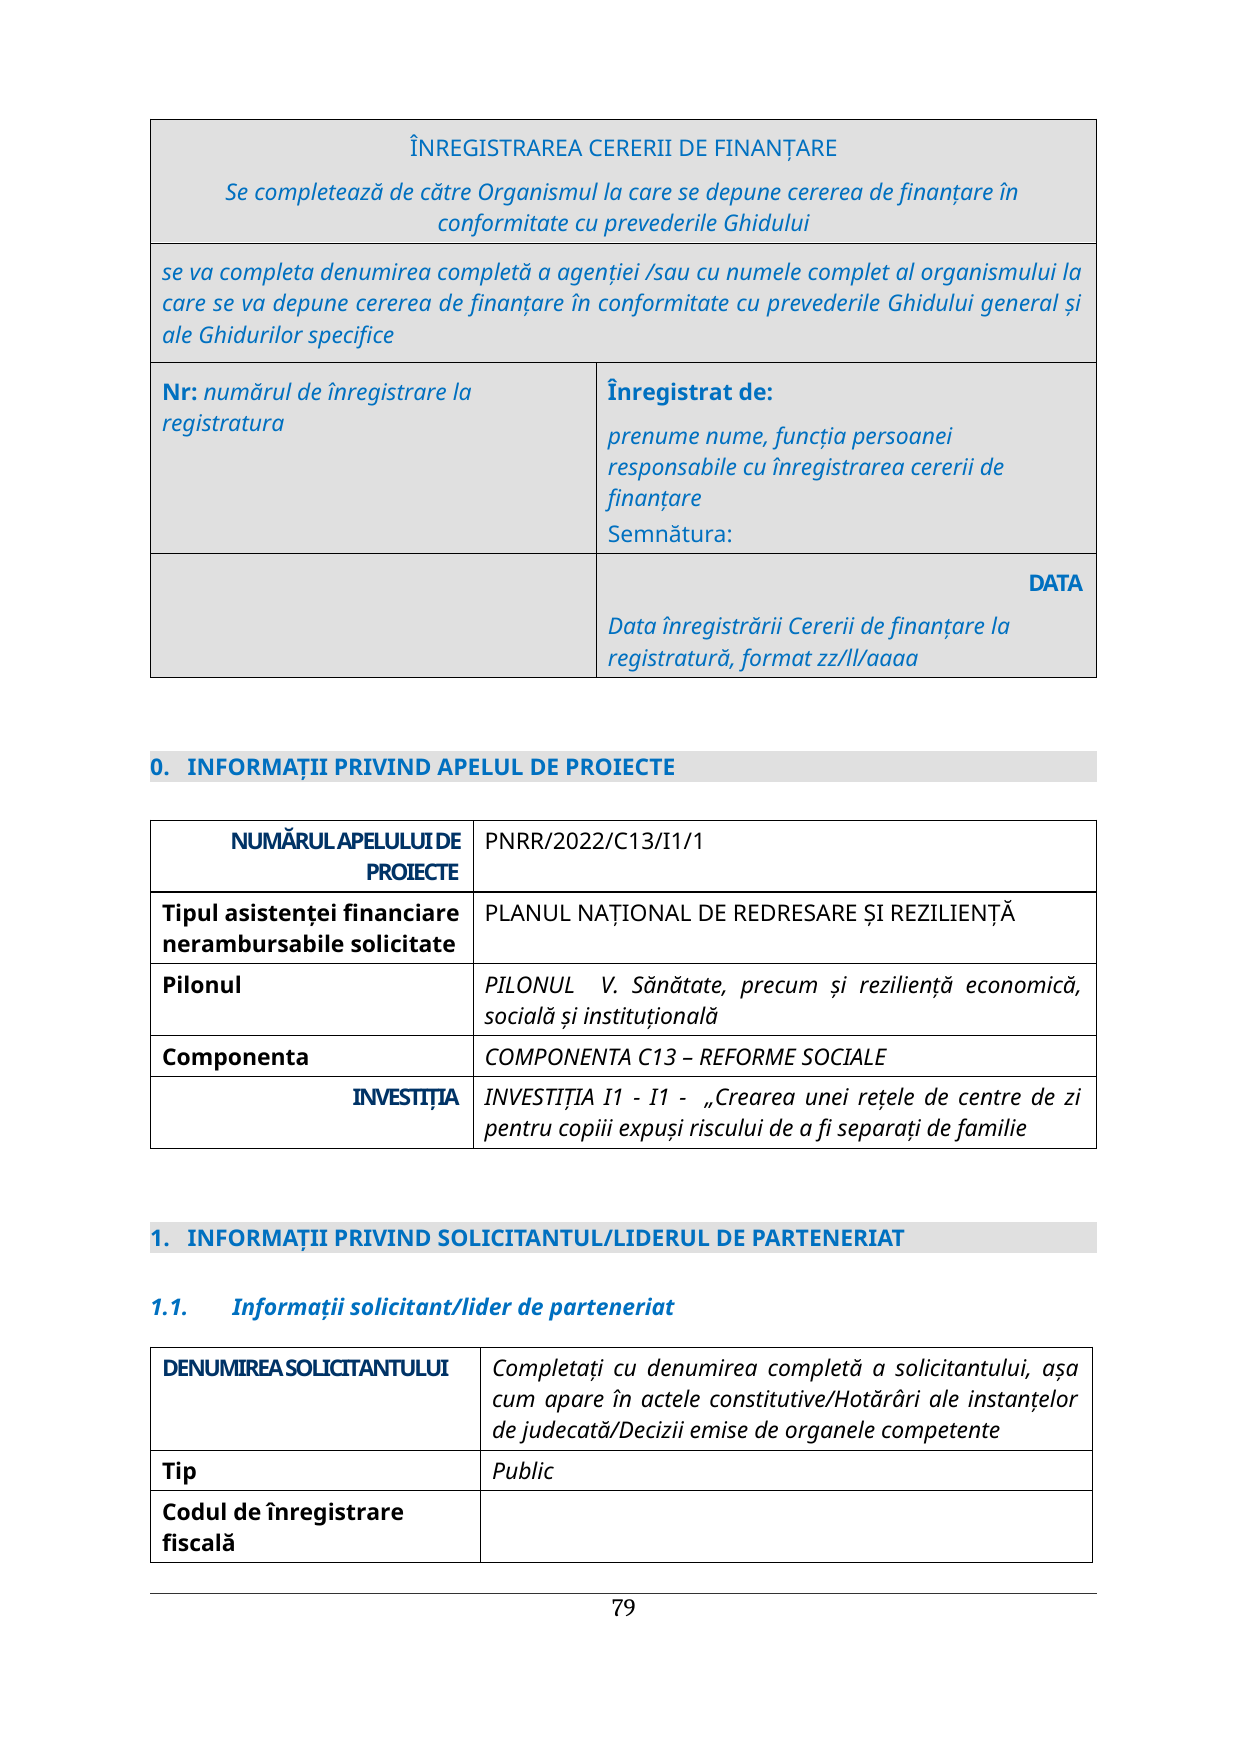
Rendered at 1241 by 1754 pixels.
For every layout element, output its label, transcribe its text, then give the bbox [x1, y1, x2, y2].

table_cell Data Data înregistrării Cererii de finanţare la registratură, format zz/ll/aaaa [597, 554, 1096, 677]
table_header Denumirea solicitantului [151, 1348, 480, 1450]
table_cell [151, 554, 596, 677]
table_cell Investiția [151, 1077, 473, 1148]
table_cell Tipul asistenței financiare nerambursabile solicitate [151, 893, 473, 963]
table_cell Înregistrat de: prenume nume, funcţia persoanei responsabile cu înregistrarea cererii de finanţare Semnătura: [597, 363, 1096, 553]
table_cell Componenta [151, 1036, 473, 1076]
table_cell COMPONENTA C13 – REFORME SOCIALE [474, 1036, 1096, 1076]
table_header Completaţi cu denumirea completă a solicitantului, aşa cum apare în actele constitutive/Hotărâri ale instanțelor de judecată/Decizii emise de organele competente [481, 1348, 1092, 1450]
table_cell PILONUL V. Sănătate, precum și reziliență economică, socială și instituțională [474, 964, 1096, 1035]
table_header ÎNREGISTRAREA CERERII DE FINANŢARE Se completează de către Organismul la care se depune cererea de finanțare în conformitate cu prevederile Ghidului [151, 120, 1096, 242]
table_header Numărul apelului de proiecte [151, 821, 473, 891]
table_cell Nr: numărul de înregistrare la registratura [151, 363, 596, 553]
list INFORMAȚII PRIVIND APELUL DE PROIECTE [150, 751, 1097, 782]
table_cell [481, 1491, 1092, 1562]
table_cell INVESTIȚIA I1 - I1 - „Crearea unei rețele de centre de zi pentru copiii expuși riscului de a fi separați de familie [474, 1077, 1096, 1148]
table_cell Tip [151, 1451, 480, 1490]
table_cell Codul de înregistrare fiscală [151, 1491, 480, 1562]
list INFORMAŢII PRIVIND SOLICITANTUL/LIDERUL DE PARTENERIAT [150, 1222, 1097, 1253]
table_cell Public [481, 1451, 1092, 1490]
table_cell PLANUL NAȚIONAL DE REDRESARE ȘI REZILIENȚĂ [474, 893, 1096, 963]
table_cell se va completa denumirea completă a agenţiei /sau cu numele complet al organismului la care se va depune cererea de finanțare în conformitate cu prevederile Ghidului general și ale Ghidurilor specifice [151, 244, 1096, 362]
table_header PNRR/2022/C13/I1/1 [474, 821, 1096, 891]
table_cell Pilonul [151, 964, 473, 1035]
list Informații solicitant/lider de parteneriat [150, 1290, 1097, 1322]
